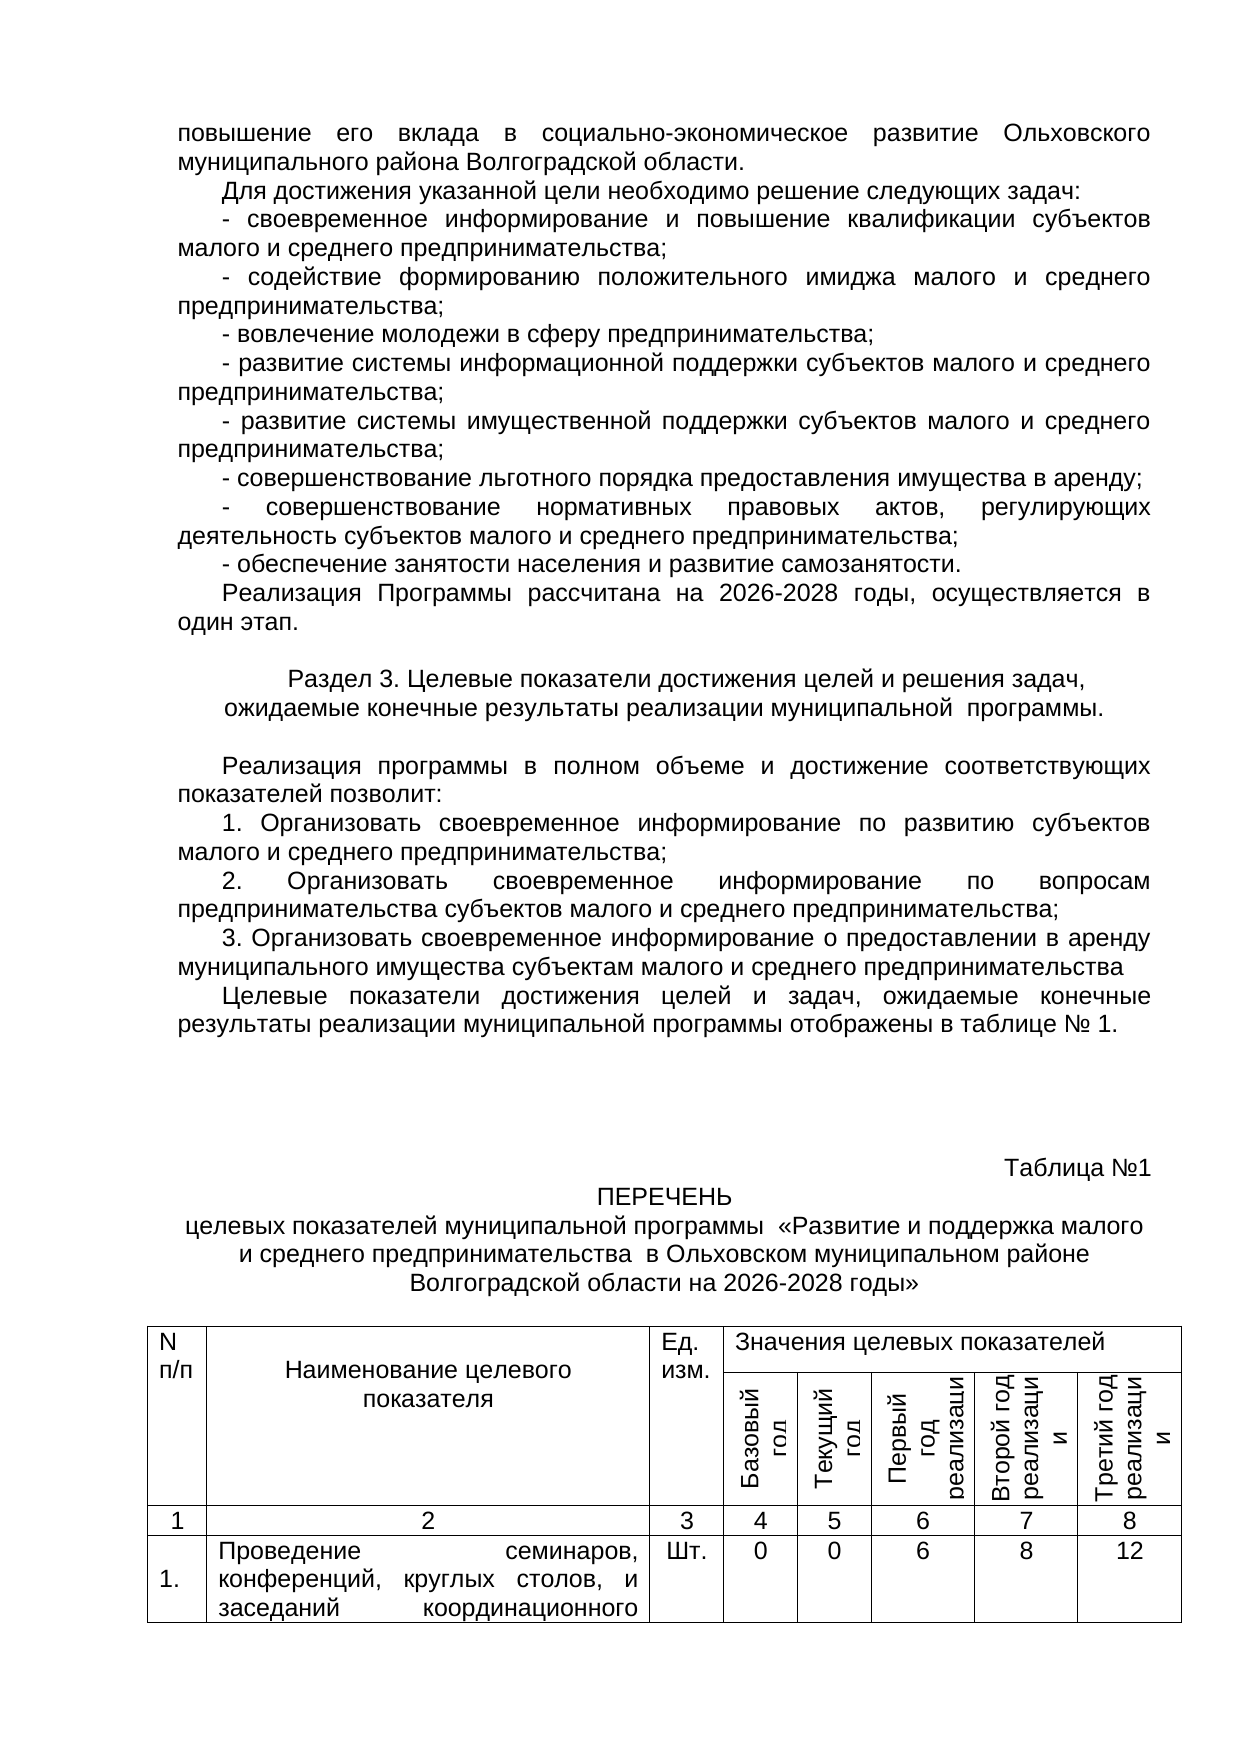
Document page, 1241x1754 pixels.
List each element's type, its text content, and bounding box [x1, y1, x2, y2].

text - вовлечение молодежи в сферу предпринимательства; [177, 319, 1152, 348]
text - совершенствование нормативных правовых актов, регулирующих деятельность субъектов малого и среднего предпринимательства; [177, 492, 1152, 549]
table_cell 3 [650, 1506, 723, 1534]
table_cell 0 [724, 1536, 797, 1622]
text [177, 118, 1152, 176]
text - содействие формированию положительного имиджа малого и среднего предпринимательства; [177, 262, 1152, 319]
table_cell 6 [872, 1536, 974, 1622]
text 1. Организовать своевременное информирование по развитию субъектов малого и среднего предпринимательства; [177, 808, 1152, 866]
text Реализация программы в полном объеме и достижение соответствующих показателей позволит: [177, 751, 1152, 808]
table_cell 8 [975, 1536, 1077, 1622]
table_cell Третий год реализации программы [1078, 1373, 1181, 1505]
table_cell 4 [724, 1506, 797, 1534]
table_cell 1 [148, 1506, 206, 1534]
table_cell 6 [872, 1506, 974, 1534]
table_cell 8 [1078, 1506, 1181, 1534]
table_header N п/п [148, 1327, 206, 1505]
table_cell 12 [1078, 1536, 1181, 1622]
table_cell 5 [798, 1506, 871, 1534]
text Для достижения указанной цели необходимо решение следующих задач: [177, 176, 1152, 204]
table_cell 7 [975, 1506, 1077, 1534]
text ПЕРЕЧЕНЬ [177, 1182, 1152, 1211]
text - совершенствование льготного порядка предоставления имущества в аренду; [177, 463, 1152, 492]
table_cell 1. [148, 1536, 206, 1622]
table_header Значения целевых показателей [724, 1327, 1181, 1372]
text Раздел 3. Целевые показатели достижения целей и решения задач, ожидаемые конечные результаты реализации муниципальной программы. [177, 664, 1152, 722]
text - своевременное информирование и повышение квалификации субъектов малого и среднего предпринимательства; [177, 204, 1152, 262]
text Целевые показатели достижения целей и задач, ожидаемые конечные результаты реализации муниципальной программы отображены в таблице № 1. [177, 981, 1152, 1038]
table_header Ед. изм. [650, 1327, 723, 1505]
table_header Наименование целевого показателя [207, 1327, 649, 1505]
text - обеспечение занятости населения и развитие самозанятости. [177, 549, 1152, 578]
text 2. Организовать своевременное информирование по вопросам предпринимательства субъектов малого и среднего предпринимательства; [177, 866, 1152, 923]
table_cell Второй год реализации программы [975, 1373, 1077, 1505]
table_cell Текущий год [798, 1373, 871, 1505]
table_cell Первый год реализации программы [872, 1373, 974, 1505]
table_cell 2 [207, 1506, 649, 1534]
table_cell 0 [798, 1536, 871, 1622]
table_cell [207, 1536, 649, 1622]
text Реализация Программы рассчитана на 2026-2028 годы, осуществляется в один этап. [177, 578, 1152, 636]
text Таблица №1 [177, 1153, 1152, 1182]
text - развитие системы имущественной поддержки субъектов малого и среднего предпринимательства; [177, 406, 1152, 463]
table_cell Шт. [650, 1536, 723, 1622]
table_cell Базовый год (отчетный) [724, 1373, 797, 1505]
text целевых показателей муниципальной программы «Развитие и поддержка малого и среднего предпринимательства в Ольховском муниципальном районе Волгоградской области на 2026-2028 годы» [177, 1211, 1152, 1297]
text - развитие системы информационной поддержки субъектов малого и среднего предпринимательства; [177, 348, 1152, 406]
text 3. Организовать своевременное информирование о предоставлении в аренду муниципального имущества субъектам малого и среднего предпринимательства [177, 923, 1152, 981]
